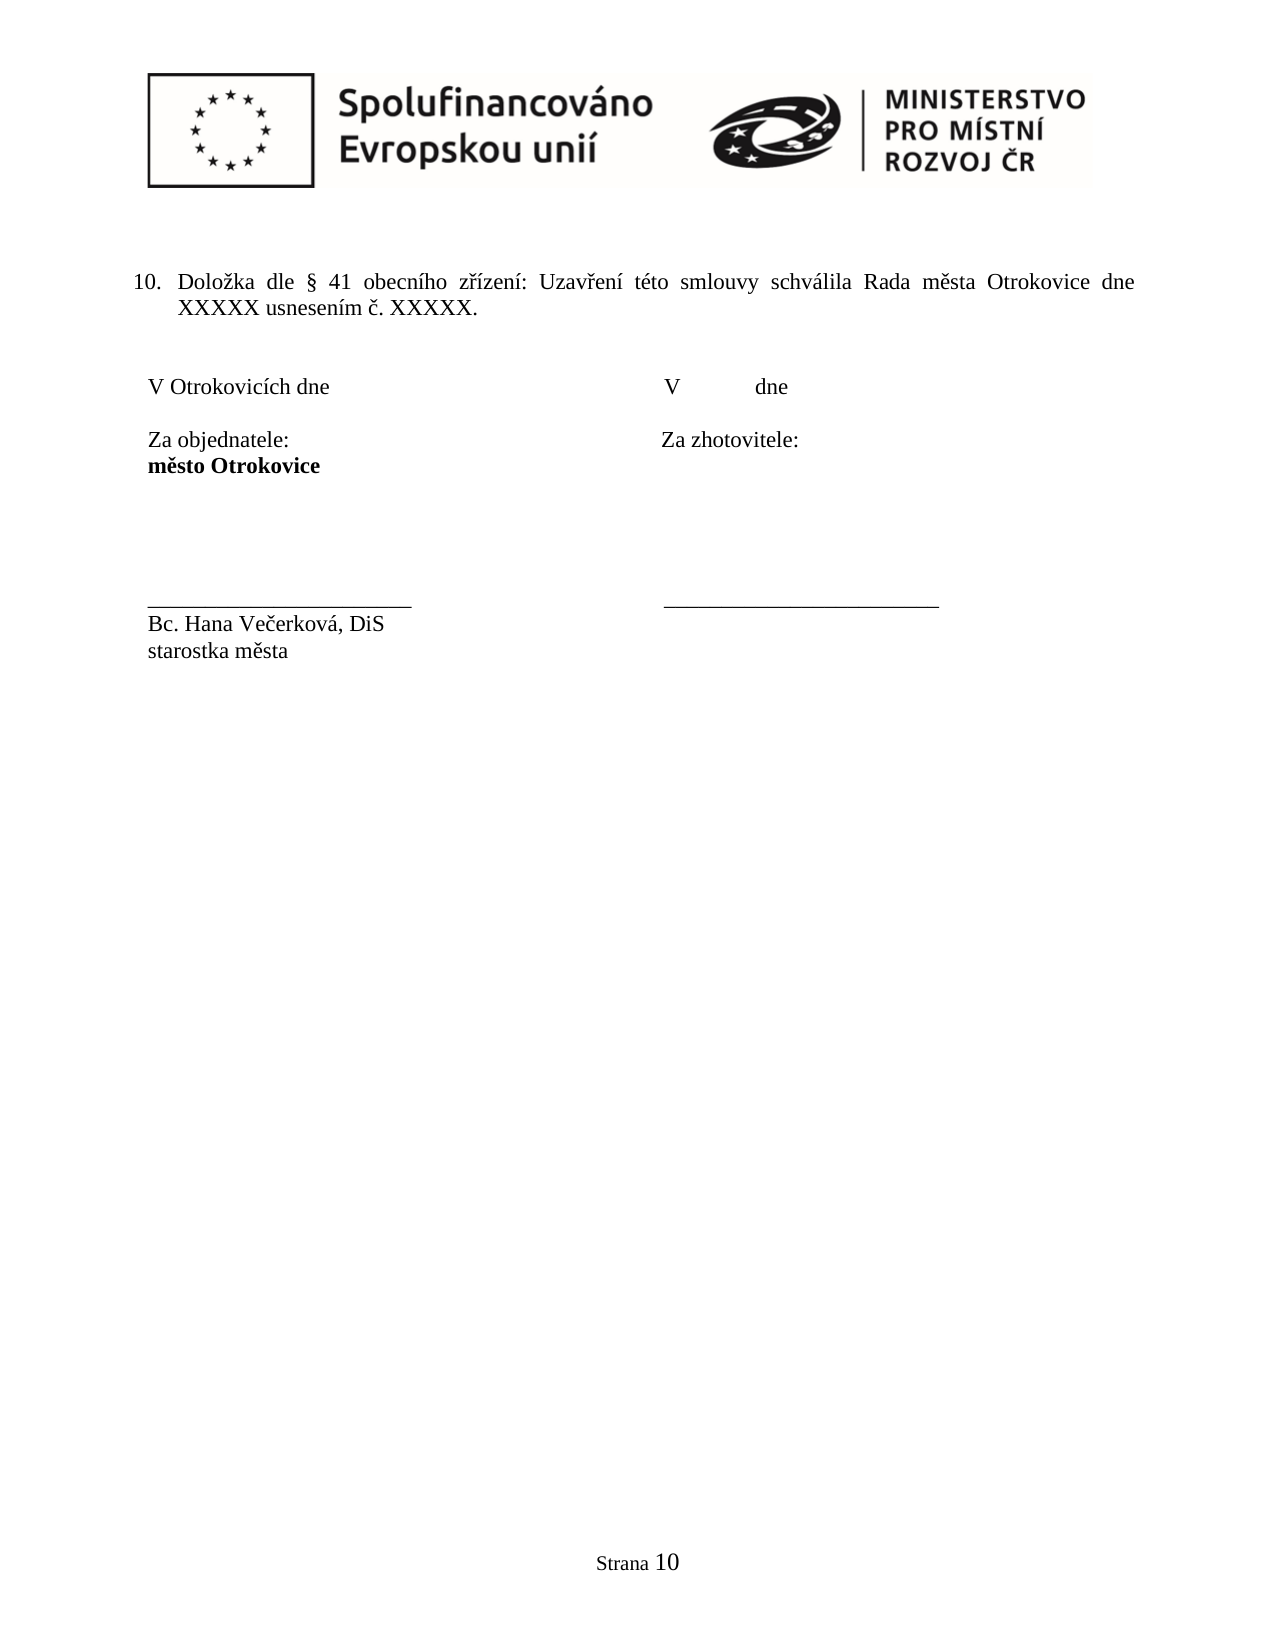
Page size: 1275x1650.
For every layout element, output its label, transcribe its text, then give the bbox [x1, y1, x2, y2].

text starostka města [148, 637, 1137, 663]
text V Otrokovicích dne V dne [148, 373, 1137, 399]
text Za objednatele: Za zhotovitele: [148, 426, 1137, 452]
picture [147, 73, 1093, 188]
text _______________________ ________________________ [148, 584, 1137, 610]
list Doložka dle § 41 obecního zřízení: Uzavření této smlouvy schválila Rada města Otrokovice dne XXXXX usnesením č. XXXXX. [133, 268, 1137, 321]
text město Otrokovice [148, 452, 1137, 479]
text Bc. Hana Večerková, DiS [148, 610, 1137, 637]
